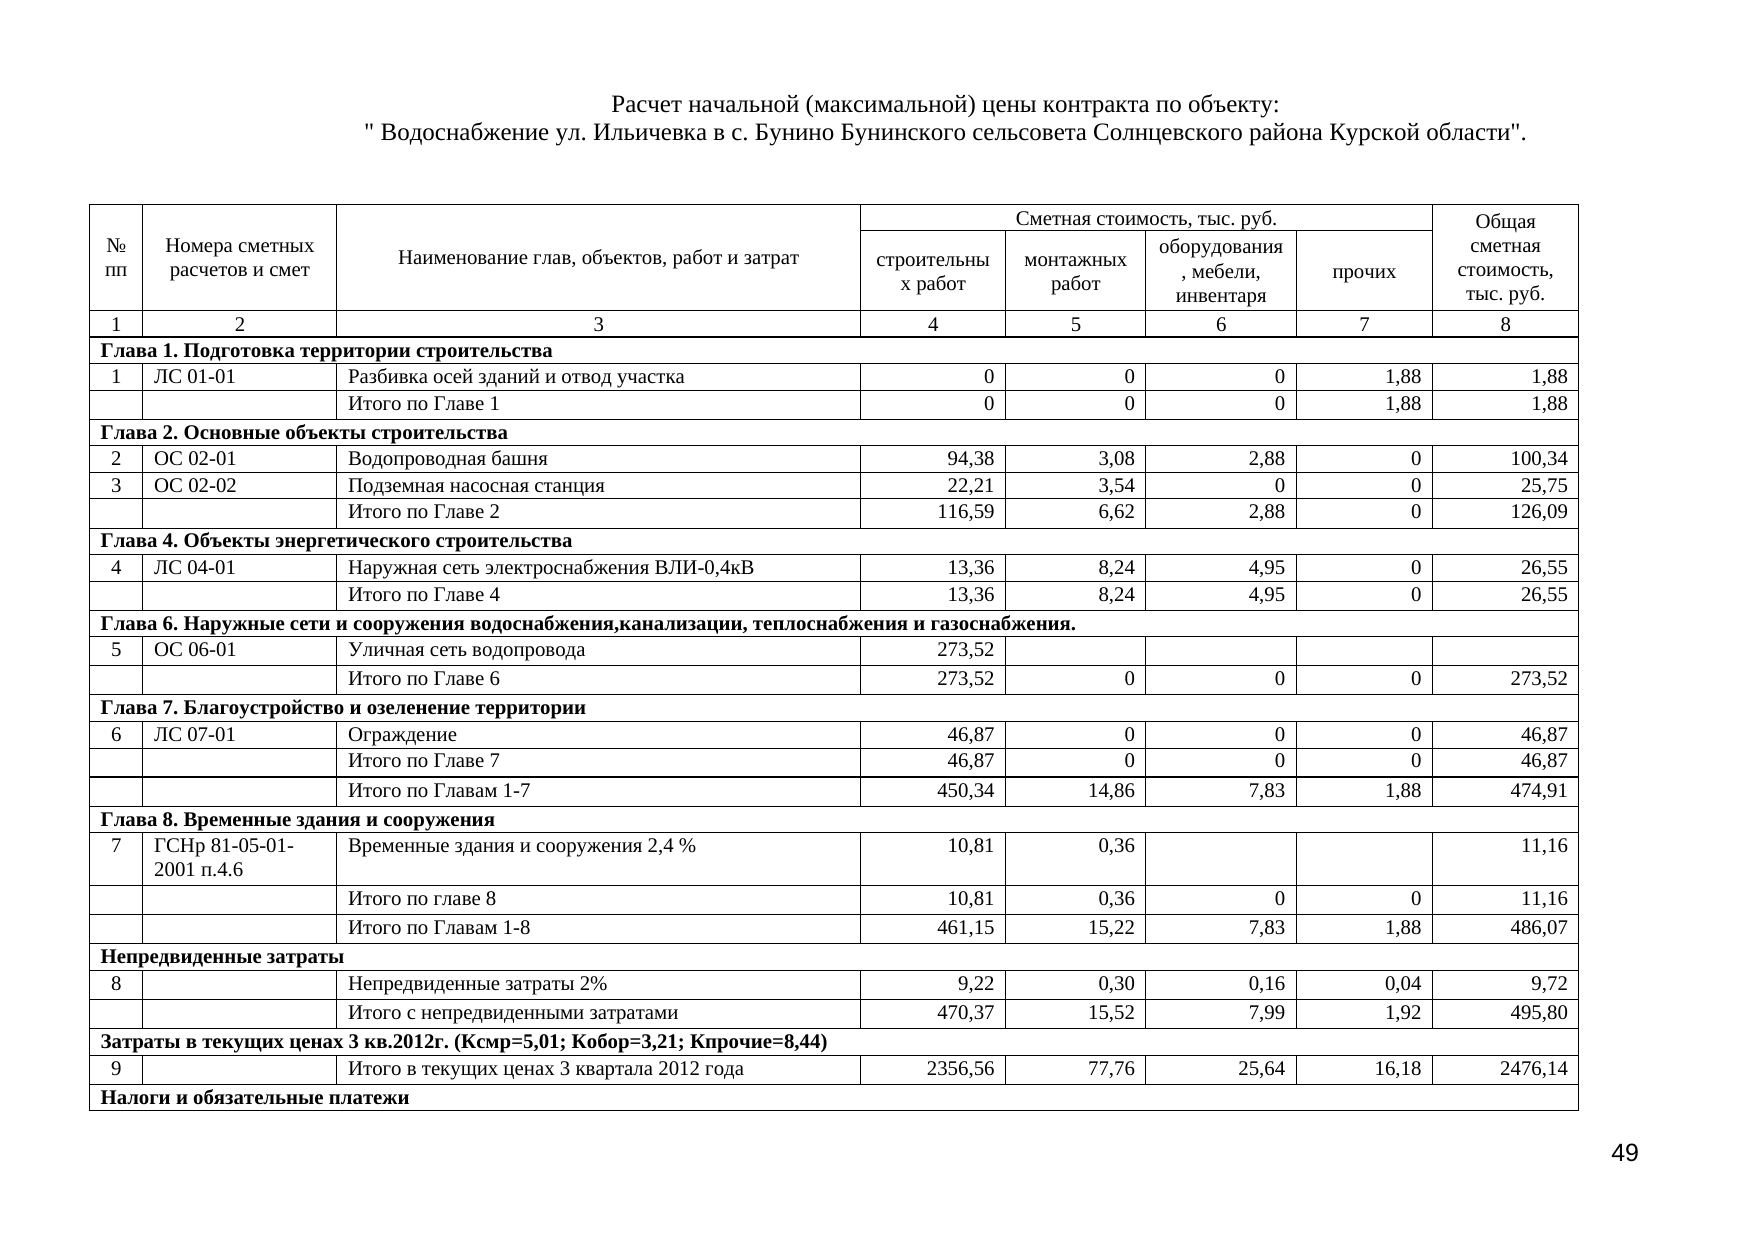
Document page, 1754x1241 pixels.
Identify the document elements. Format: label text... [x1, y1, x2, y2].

table_cell 6 [1146, 311, 1296, 336]
table_cell [143, 391, 336, 419]
table_cell 77,76 [1006, 1056, 1145, 1084]
table_cell ОС 06-01 [143, 637, 336, 665]
table_cell 0 [1006, 722, 1145, 747]
table_cell 470,37 [861, 1000, 1005, 1028]
table_cell 8,24 [1006, 582, 1145, 609]
table_cell 13,36 [861, 555, 1005, 581]
table_cell Непредвиденные затраты [90, 944, 1578, 970]
table_cell 7,83 [1146, 778, 1296, 806]
table_cell 3 [90, 473, 142, 498]
table_cell 3 [337, 311, 860, 336]
table_cell 0,30 [1006, 971, 1145, 999]
table_cell 2356,56 [861, 1056, 1005, 1084]
table_cell 7 [90, 833, 142, 885]
table_cell [90, 1000, 142, 1028]
table_cell Налоги и обязательные платежи [90, 1085, 1578, 1110]
table_cell 116,59 [861, 499, 1005, 527]
table_cell [1006, 637, 1145, 665]
table_cell 26,55 [1433, 555, 1578, 581]
table_cell [143, 749, 336, 776]
table_cell 1,88 [1297, 915, 1432, 943]
table_cell 9,72 [1433, 971, 1578, 999]
table_cell Итого с непредвиденными затратами [337, 1000, 860, 1028]
table_cell 14,86 [1006, 778, 1145, 806]
table_cell 0 [1297, 886, 1432, 914]
table_cell [90, 666, 142, 694]
table_cell 0 [1146, 473, 1296, 498]
table_cell 11,16 [1433, 833, 1578, 885]
table_cell 0,04 [1297, 971, 1432, 999]
table_cell 3,54 [1006, 473, 1145, 498]
table_cell 273,52 [861, 637, 1005, 665]
table_cell 25,64 [1146, 1056, 1296, 1084]
table_cell [143, 778, 336, 806]
table_cell 0 [1297, 446, 1432, 472]
table_cell Непредвиденные затраты 2% [337, 971, 860, 999]
table_cell 9 [90, 1056, 142, 1084]
table_cell 46,87 [861, 749, 1005, 776]
table_cell 0 [1146, 391, 1296, 419]
table_cell 0 [1006, 364, 1145, 389]
table_cell прочих [1297, 231, 1432, 310]
table_header № пп [90, 205, 142, 310]
table_cell Итого по Главе 6 [337, 666, 860, 694]
table_cell 7 [1297, 311, 1432, 336]
table_cell 46,87 [1433, 722, 1578, 747]
text " Водоснабжение ул. Ильичевка в с. Бунино Бунинского сельсовета Солнцевского района Курской области". [252, 117, 1639, 146]
table_cell 1,88 [1297, 391, 1432, 419]
table_cell 2 [90, 446, 142, 472]
table_cell Глава 6. Наружные сети и сооружения водоснабжения,канализации, теплоснабжения и газоснабжения. [90, 611, 1578, 636]
table_cell 13,36 [861, 582, 1005, 609]
table_cell 273,52 [861, 666, 1005, 694]
table_header Наименование глав, объектов, работ и затрат [337, 205, 860, 310]
table_cell [143, 666, 336, 694]
table_cell 25,75 [1433, 473, 1578, 498]
table_cell Затраты в текущих ценах 3 кв.2012г. (Ксмр=5,01; Кобор=3,21; Кпрочие=8,44) [90, 1029, 1578, 1054]
table_cell Глава 4. Объекты энергетического строительства [90, 529, 1578, 554]
table_cell 0 [1297, 749, 1432, 776]
table_cell 0 [1006, 391, 1145, 419]
table_cell 0 [1146, 666, 1296, 694]
table_cell Глава 2. Основные объекты строительства [90, 420, 1578, 445]
table_cell 1,92 [1297, 1000, 1432, 1028]
table_cell [143, 1000, 336, 1028]
table_cell [143, 886, 336, 914]
table_cell 6,62 [1006, 499, 1145, 527]
table_cell 0,16 [1146, 971, 1296, 999]
table_cell [1146, 637, 1296, 665]
table_cell [90, 582, 142, 609]
table_cell 0 [1297, 666, 1432, 694]
table_cell 0 [1297, 582, 1432, 609]
table_cell Итого по Главе 1 [337, 391, 860, 419]
table_cell Ограждение [337, 722, 860, 747]
table_cell 0 [861, 364, 1005, 389]
table_cell [143, 915, 336, 943]
table_cell 100,34 [1433, 446, 1578, 472]
table_cell [90, 391, 142, 419]
table_cell 15,52 [1006, 1000, 1145, 1028]
table_cell Итого в текущих ценах 3 квартала 2012 года [337, 1056, 860, 1084]
table_cell Наружная сеть электроснабжения ВЛИ-0,4кВ [337, 555, 860, 581]
table_cell Итого по главе 8 [337, 886, 860, 914]
table_cell Подземная насосная станция [337, 473, 860, 498]
table_cell 10,81 [861, 886, 1005, 914]
table_cell 0 [1297, 499, 1432, 527]
table_cell 26,55 [1433, 582, 1578, 609]
table_cell Итого по Главам 1-8 [337, 915, 860, 943]
table_cell Итого по Главе 4 [337, 582, 860, 609]
table_cell 0,36 [1006, 886, 1145, 914]
table_cell [90, 749, 142, 776]
table_cell 7,99 [1146, 1000, 1296, 1028]
table_cell 4 [861, 311, 1005, 336]
table_header Общая сметная стоимость, тыс. руб. [1433, 205, 1578, 310]
table_cell 6 [90, 722, 142, 747]
table_cell ГСНр 81-05-01-2001 п.4.6 [143, 833, 336, 885]
table_cell 0 [1006, 666, 1145, 694]
table_cell Разбивка осей зданий и отвод участка [337, 364, 860, 389]
table_cell 5 [1006, 311, 1145, 336]
table_cell 1,88 [1297, 778, 1432, 806]
table_cell 461,15 [861, 915, 1005, 943]
table_cell 5 [90, 637, 142, 665]
table_cell 486,07 [1433, 915, 1578, 943]
table_cell Итого по Главе 2 [337, 499, 860, 527]
table_cell 15,22 [1006, 915, 1145, 943]
table_cell 474,91 [1433, 778, 1578, 806]
text Расчет начальной (максимальной) цены контракта по объекту: [252, 89, 1639, 117]
table_cell 22,21 [861, 473, 1005, 498]
table_cell Глава 7. Благоустройство и озеленение территории [90, 695, 1578, 721]
table_cell 0,36 [1006, 833, 1145, 885]
table_cell 1,88 [1433, 391, 1578, 419]
table_cell 2 [143, 311, 336, 336]
table_cell 0 [1297, 473, 1432, 498]
table_cell 0 [1146, 722, 1296, 747]
table_cell [143, 582, 336, 609]
table_cell [143, 971, 336, 999]
table_cell 4,95 [1146, 555, 1296, 581]
table_cell [1297, 637, 1432, 665]
table_cell 9,22 [861, 971, 1005, 999]
table_header Сметная стоимость, тыс. руб. [861, 205, 1432, 230]
table_cell ОС 02-02 [143, 473, 336, 498]
table_cell 2,88 [1146, 499, 1296, 527]
table_cell [143, 499, 336, 527]
table_header Номера сметных расчетов и смет [143, 205, 336, 310]
table_cell Итого по Главе 7 [337, 749, 860, 776]
table_cell ЛС 07-01 [143, 722, 336, 747]
table_cell 0 [1146, 364, 1296, 389]
table_cell строительных работ [861, 231, 1005, 310]
table_cell [90, 915, 142, 943]
table_cell Временные здания и сооружения 2,4 % [337, 833, 860, 885]
table_cell 8,24 [1006, 555, 1145, 581]
table_cell 1,88 [1433, 364, 1578, 389]
table_cell 0 [1006, 749, 1145, 776]
table_cell [90, 499, 142, 527]
table_cell Итого по Главам 1-7 [337, 778, 860, 806]
table_cell ЛС 01-01 [143, 364, 336, 389]
table_cell ОС 02-01 [143, 446, 336, 472]
table_cell 126,09 [1433, 499, 1578, 527]
table_cell ЛС 04-01 [143, 555, 336, 581]
table_cell [1146, 833, 1296, 885]
table_cell Глава 8. Временные здания и сооружения [90, 807, 1578, 832]
table_cell 4,95 [1146, 582, 1296, 609]
table_cell 4 [90, 555, 142, 581]
table_cell 0 [1297, 555, 1432, 581]
table_cell 46,87 [1433, 749, 1578, 776]
table_cell 1 [90, 311, 142, 336]
table_cell 1,88 [1297, 364, 1432, 389]
table_cell 7,83 [1146, 915, 1296, 943]
table_cell оборудования, мебели, инвентаря [1146, 231, 1296, 310]
table_cell 3,08 [1006, 446, 1145, 472]
table_cell 94,38 [861, 446, 1005, 472]
table_cell монтажных работ [1006, 231, 1145, 310]
table_cell 0 [861, 391, 1005, 419]
table_cell 0 [1297, 722, 1432, 747]
table_cell 2476,14 [1433, 1056, 1578, 1084]
table_cell 495,80 [1433, 1000, 1578, 1028]
table_cell Глава 1. Подготовка территории строительства [90, 338, 1578, 363]
table_cell Водопроводная башня [337, 446, 860, 472]
table_cell [143, 1056, 336, 1084]
table_cell 8 [90, 971, 142, 999]
table_cell 16,18 [1297, 1056, 1432, 1084]
table_cell 10,81 [861, 833, 1005, 885]
table_cell 0 [1146, 886, 1296, 914]
table_cell [90, 886, 142, 914]
table_cell Уличная сеть водопровода [337, 637, 860, 665]
table_cell 273,52 [1433, 666, 1578, 694]
table_cell 0 [1146, 749, 1296, 776]
table_cell [1297, 833, 1432, 885]
table_cell 11,16 [1433, 886, 1578, 914]
table_cell [1433, 637, 1578, 665]
table_cell 2,88 [1146, 446, 1296, 472]
table_cell 450,34 [861, 778, 1005, 806]
table_cell 1 [90, 364, 142, 389]
table_cell 46,87 [861, 722, 1005, 747]
table_cell 8 [1433, 311, 1578, 336]
table_cell [90, 778, 142, 806]
